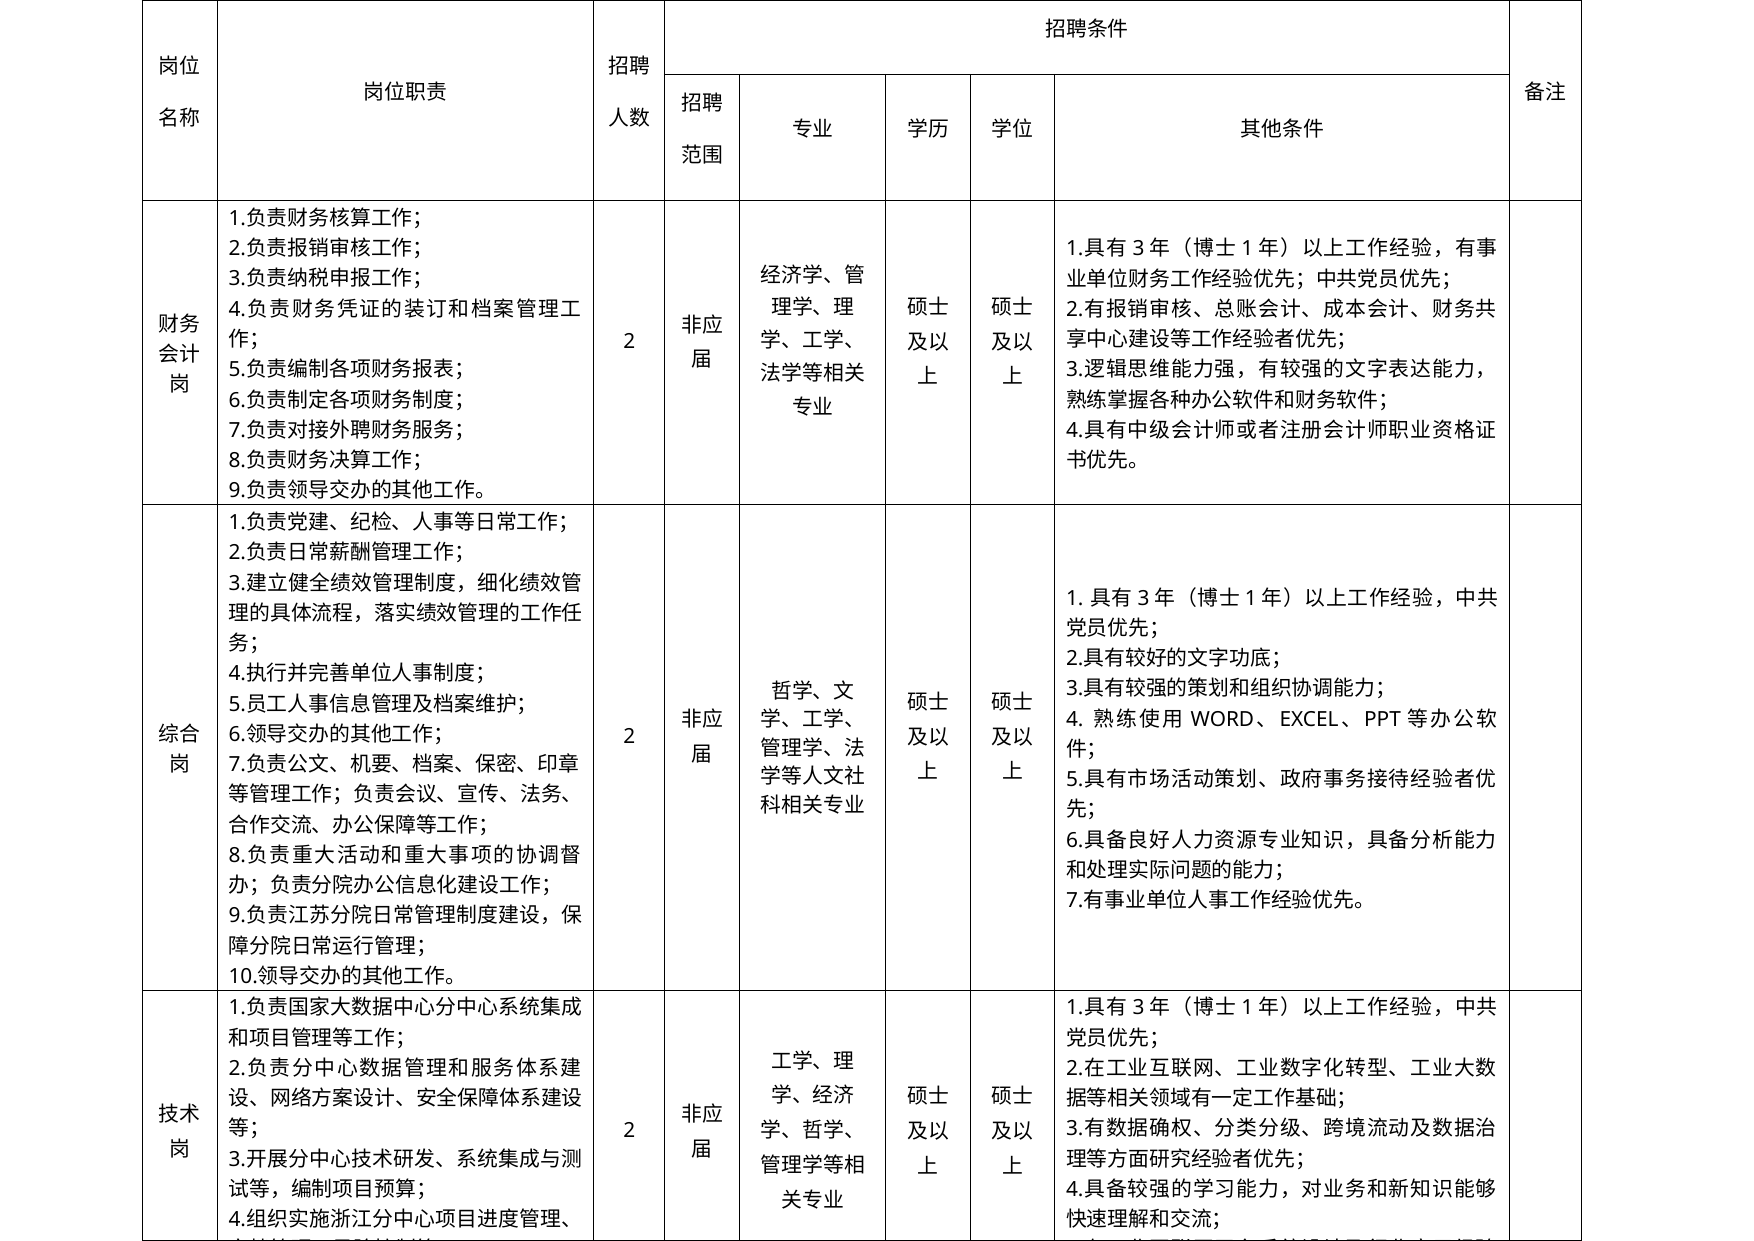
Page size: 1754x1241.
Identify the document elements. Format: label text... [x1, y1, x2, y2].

table_cell 非应届 [665, 201, 739, 504]
table_cell 非应届 [665, 991, 739, 1240]
table_cell [1510, 991, 1581, 1240]
table_cell 技术岗 [143, 991, 217, 1240]
table_header 岗位职责 [218, 1, 593, 200]
table_cell 1.负责党建、纪检、人事等日常工作； 2.负责日常薪酬管理工作； 3.建立健全绩效管理制度，细化绩效管理的具体流程，落实绩效管理的工作任务； 4.执行并完善单位人事制度； 5.员工人事信息管理及档案维护； 6.领导交办的其他工作； 7.负责公文、机要、档案、保密、印章等管理工作；负责会议、宣传、法务、合作交流、办公保障等工作； 8.负责重大活动和重大事项的协调督办；负责分院办公信息化建设工作； 9.负责江苏分院日常管理制度建设，保障分院日常运行管理； 10.领导交办的其他工作。 [218, 505, 593, 989]
table_cell 哲学、文学、工学、管理学、法学等人文社科相关专业 [740, 505, 885, 989]
table_cell 招聘范围 [665, 75, 739, 200]
table_cell 硕士及以上 [886, 991, 970, 1240]
table_cell 学历 [886, 75, 970, 200]
table_cell 1.负责财务核算工作； 2.负责报销审核工作； 3.负责纳税申报工作； 4.负责财务凭证的装订和档案管理工作； 5.负责编制各项财务报表； 6.负责制定各项财务制度； 7.负责对接外聘财务服务； 8.负责财务决算工作； 9.负责领导交办的其他工作。 [218, 201, 593, 504]
table_cell 经济学、管理学、理学、工学、法学等相关专业 [740, 201, 885, 504]
table_cell 专业 [740, 75, 885, 200]
table_cell [1510, 201, 1581, 504]
table_cell 工学、理学、经济学、哲学、管理学等相关专业 [740, 991, 885, 1240]
table_cell 硕士及以上 [886, 201, 970, 504]
table_cell 硕士及以上 [971, 991, 1054, 1240]
table_cell 1.具有3年（博士1年）以上工作经验，有事业单位财务工作经验优先；中共党员优先； 2.有报销审核、总账会计、成本会计、财务共享中心建设等工作经验者优先； 3.逻辑思维能力强，有较强的文字表达能力，熟练掌握各种办公软件和财务软件； 4.具有中级会计师或者注册会计师职业资格证书优先。 [1055, 201, 1509, 504]
table_cell 综合岗 [143, 505, 217, 989]
table_cell 1.负责国家大数据中心分中心系统集成和项目管理等工作； 2.负责分中心数据管理和服务体系建设、网络方案设计、安全保障体系建设等； 3.开展分中心技术研发、系统集成与测试等，编制项目预算； 4.组织实施浙江分中心项目进度管理、文档管理、风险控制等； 5.领导交办的其他工作。 [218, 991, 593, 1240]
table_cell 硕士及以上 [886, 505, 970, 989]
table_cell 2 [594, 991, 664, 1240]
table_cell 其他条件 [1055, 75, 1509, 200]
table_cell 财务会计岗 [143, 201, 217, 504]
table_header 招聘条件 [665, 1, 1509, 74]
table_cell [1510, 505, 1581, 989]
table_header 招聘人数 [594, 1, 664, 200]
table_cell 硕士及以上 [971, 505, 1054, 989]
table_cell 学位 [971, 75, 1054, 200]
table_cell 硕士及以上 [971, 201, 1054, 504]
table_cell 1. 具有3年（博士1年）以上工作经验，中共党员优先； 2.具有较好的文字功底； 3.具有较强的策划和组织协调能力； 4. 熟练使用WORD、EXCEL、PPT等办公软件； 5.具有市场活动策划、政府事务接待经验者优先； 6.具备良好人力资源专业知识，具备分析能力和处理实际问题的能力； 7.有事业单位人事工作经验优先。 [1055, 505, 1509, 989]
table_cell 1.具有3年（博士1年）以上工作经验，中共党员优先； 2.在工业互联网、工业数字化转型、工业大数据等相关领域有一定工作基础； 3.有数据确权、分类分级、跨境流动及数据治理等方面研究经验者优先； 4.具备较强的学习能力，对业务和新知识能够快速理解和交流； 5.有工业互联网平台系统设计及行业应用经验者优先。 [1055, 991, 1509, 1240]
table_cell 2 [594, 201, 664, 504]
table_header 岗位名称 [143, 1, 217, 200]
table_header 备注 [1510, 1, 1581, 200]
table_cell 2 [594, 505, 664, 989]
table_cell 非应届 [665, 505, 739, 989]
